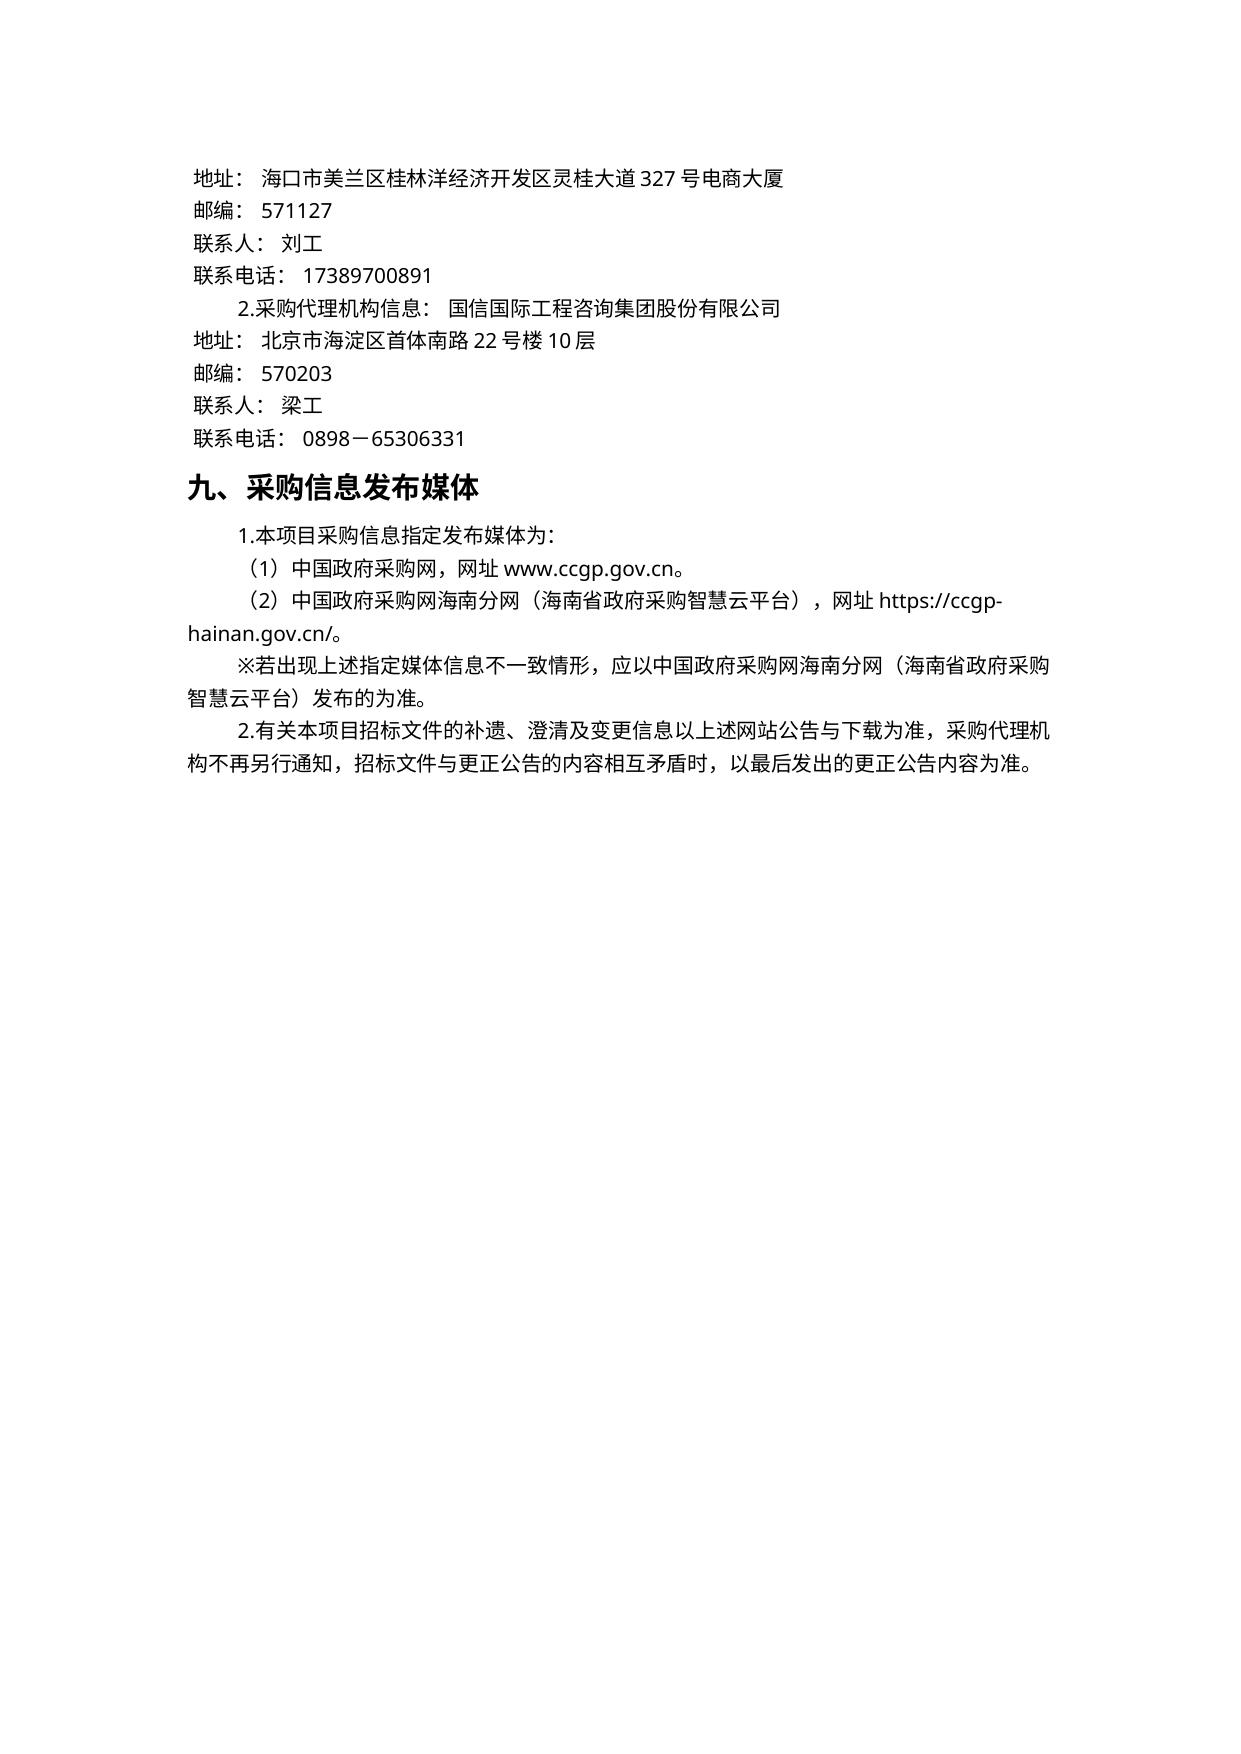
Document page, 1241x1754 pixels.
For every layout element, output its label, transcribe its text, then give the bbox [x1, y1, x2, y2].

text 联系人： 梁工 [187, 389, 1053, 422]
text 2.有关本项目招标文件的补遗、澄清及变更信息以上述网站公告与下载为准，采购代理机构不再另行通知，招标文件与更正公告的内容相互矛盾时，以最后发出的更正公告内容为准。 [187, 714, 1053, 779]
text 1.本项目采购信息指定发布媒体为： [187, 519, 1053, 552]
text ※若出现上述指定媒体信息不一致情形，应以中国政府采购网海南分网（海南省政府采购智慧云平台）发布的为准。 [187, 649, 1053, 714]
text 邮编： 571127 [187, 194, 1053, 227]
text 联系人： 刘工 [187, 227, 1053, 259]
text 邮编： 570203 [187, 357, 1053, 389]
text 2.采购代理机构信息： 国信国际工程咨询集团股份有限公司 [187, 292, 1053, 324]
text （2）中国政府采购网海南分网（海南省政府采购智慧云平台），网址https://ccgp-hainan.gov.cn/。 [187, 584, 1053, 649]
text 联系电话： 17389700891 [187, 259, 1053, 292]
text （1）中国政府采购网，网址www.ccgp.gov.cn。 [187, 552, 1053, 584]
text 地址： 海口市美兰区桂林洋经济开发区灵桂大道327号电商大厦 [187, 162, 1053, 194]
text 地址： 北京市海淀区首体南路22号楼10层 [187, 324, 1053, 357]
text 联系电话： 0898－65306331 [187, 422, 1053, 454]
text 九、采购信息发布媒体 [187, 454, 1053, 519]
